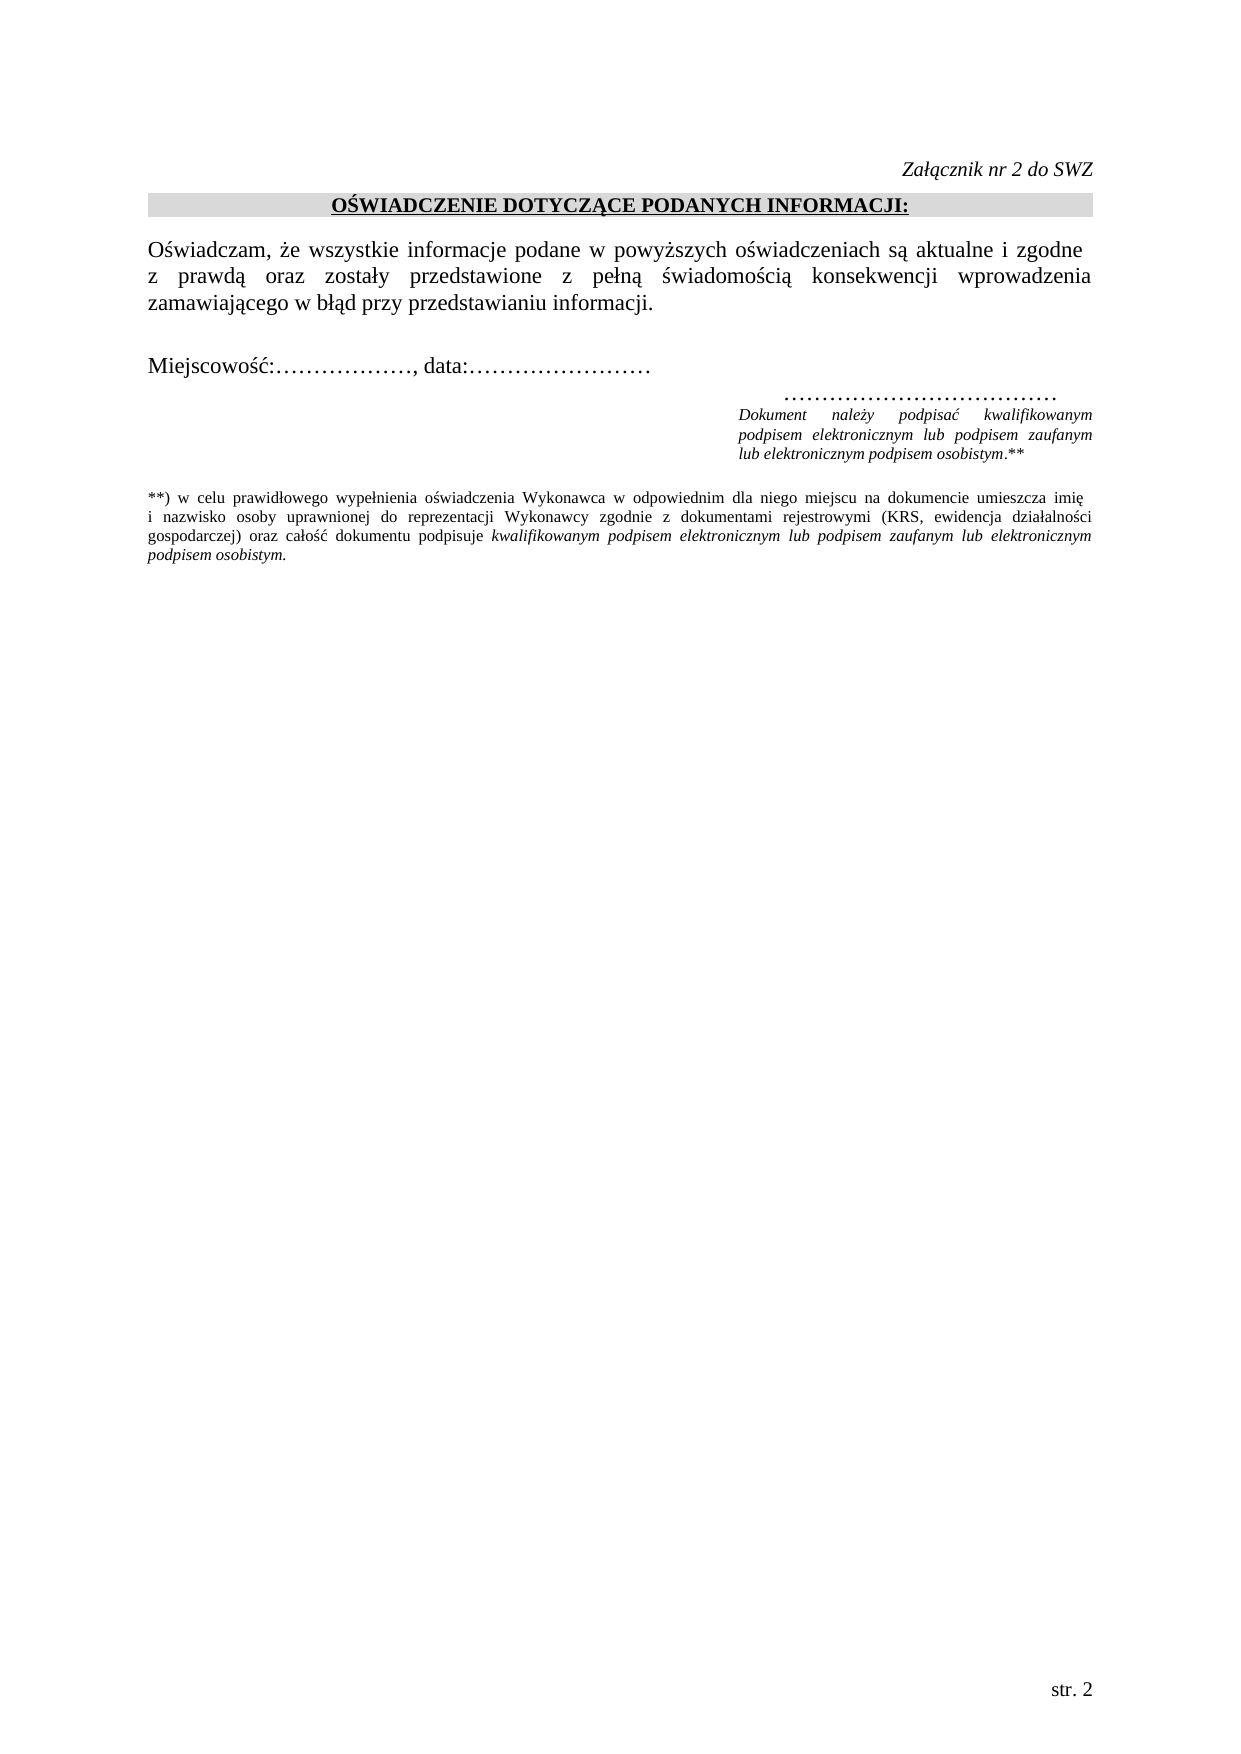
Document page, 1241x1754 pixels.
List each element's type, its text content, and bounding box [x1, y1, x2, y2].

text Oświadczam, że wszystkie informacje podane w powyższych oświadczeniach są aktualne i zgodne z prawdą oraz zostały przedstawione z pełną świadomością konsekwencji wprowadzenia zamawiającego w błąd przy przedstawianiu informacji. [148, 236, 1093, 315]
text ……………………………… [783, 379, 1093, 405]
text **) w celu prawidłowego wypełnienia oświadczenia Wykonawca w odpowiednim dla niego miejscu na dokumencie umieszcza imię i nazwisko osoby uprawnionej do reprezentacji Wykonawcy zgodnie z dokumentami rejestrowymi (KRS, ewidencja działalności gospodarczej) oraz całość dokumentu podpisuje kwalifikowanym podpisem elektronicznym lub podpisem zaufanym lub elektronicznym podpisem osobistym. [148, 488, 1093, 564]
text Miejscowość:………………, data:…………………… [148, 352, 1093, 379]
text Dokument należy podpisać kwalifikowanym podpisem elektronicznym lub podpisem zaufanym lub elektronicznym podpisem osobistym.** [738, 405, 1093, 463]
text OŚWIADCZENIE DOTYCZĄCE PODANYCH INFORMACJI: [148, 193, 1093, 217]
